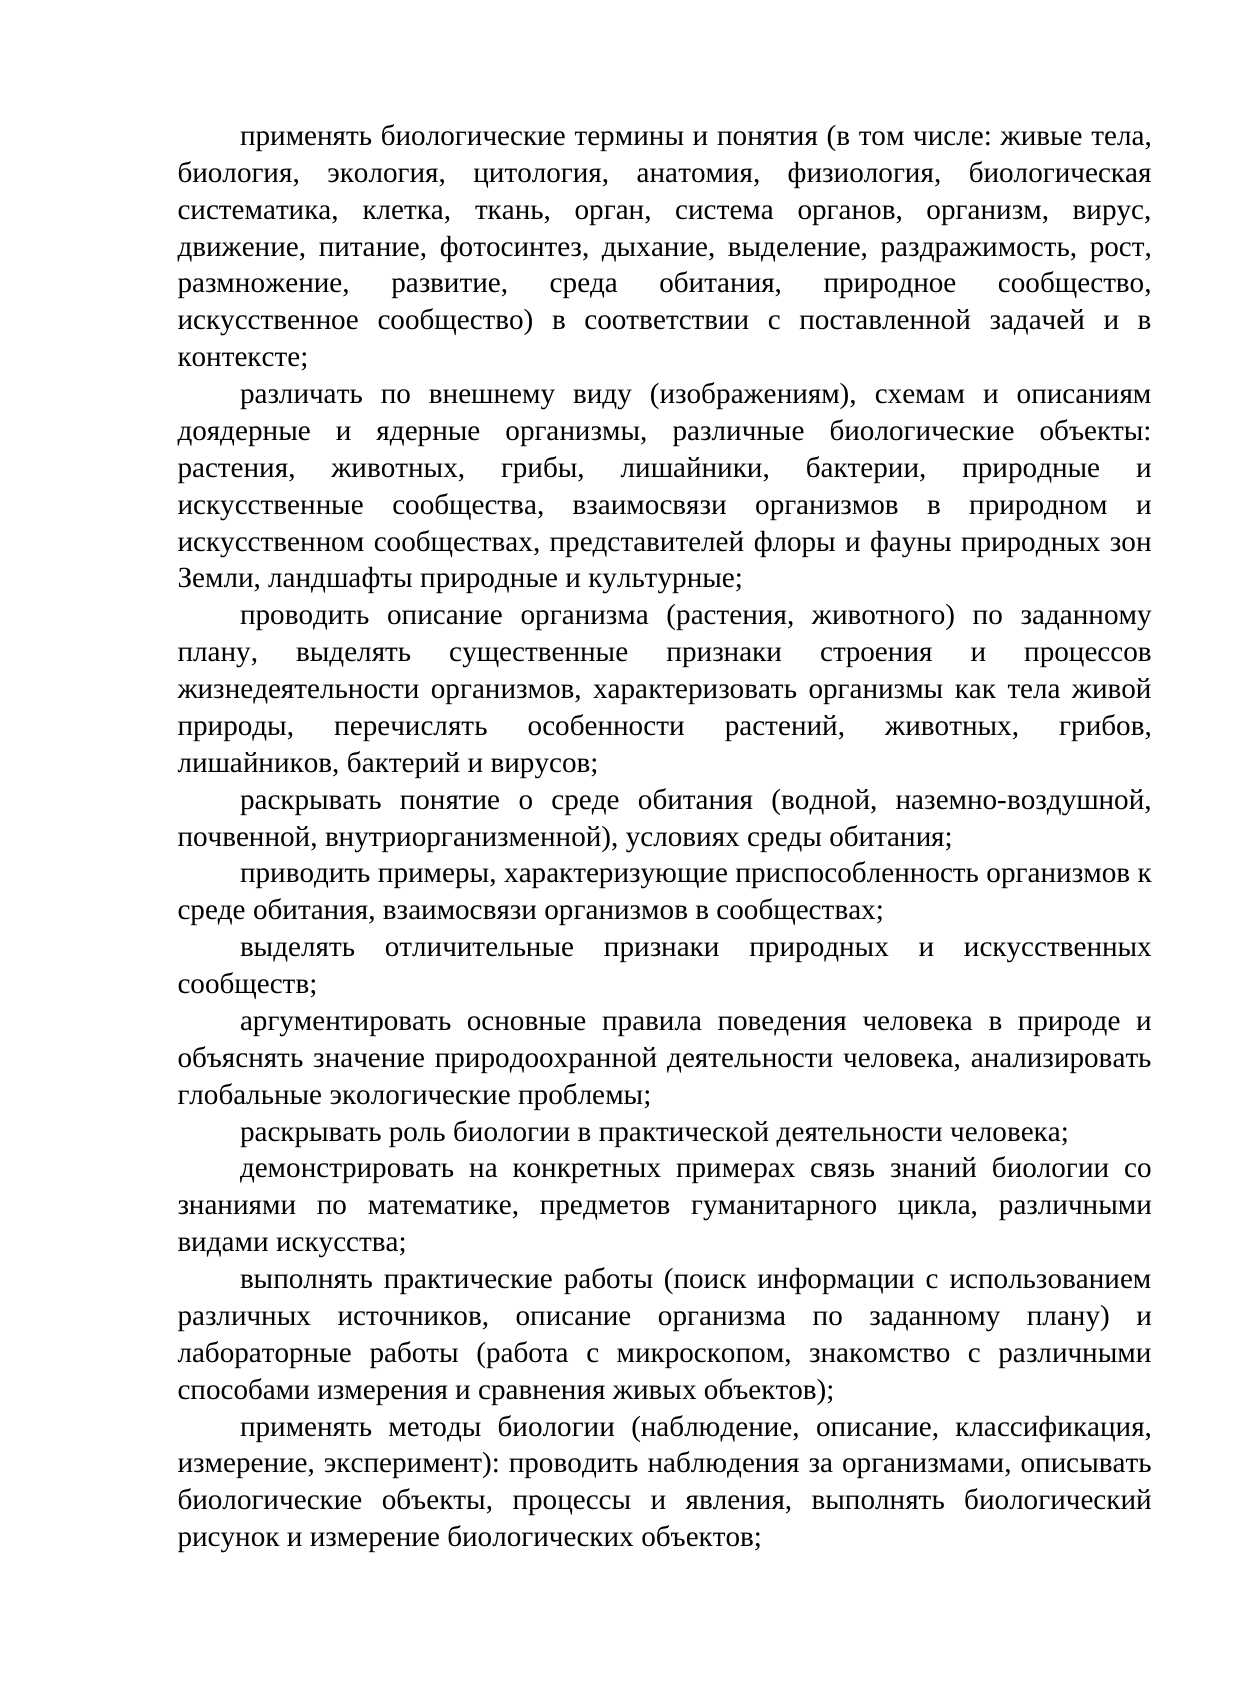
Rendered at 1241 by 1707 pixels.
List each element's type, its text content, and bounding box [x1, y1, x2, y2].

text выделять отличительные признаки природных и искусственных сообществ; [177, 929, 1152, 1000]
text применять биологические термины и понятия (в том числе: живые тела, биология, экология, цитология, анатомия, физиология, биологическая систематика, клетка, ткань, орган, система органов, организм, вирус, движение, питание, фотосинтез, дыхание, выделение, раздражимость, рост, размножение, развитие, среда обитания, природное сообщество, искусственное сообщество) в соответствии с поставленной задачей и в контексте; [177, 118, 1152, 373]
text выполнять практические работы (поиск информации с использованием различных источников, описание организма по заданному плану) и лабораторные работы (работа с микроскопом, знакомство с различными способами измерения и сравнения живых объектов); [177, 1261, 1152, 1405]
text проводить описание организма (растения, животного) по заданному плану, выделять существенные признаки строения и процессов жизнедеятельности организмов, характеризовать организмы как тела живой природы, перечислять особенности растений, животных, грибов, лишайников, бактерий и вирусов; [177, 597, 1152, 778]
text демонстрировать на конкретных примерах связь знаний биологии со знаниями по математике, предметов гуманитарного цикла, различными видами искусства; [177, 1151, 1152, 1258]
text различать по внешнему виду (изображениям), схемам и описаниям доядерные и ядерные организмы, различные биологические объекты: растения, животных, грибы, лишайники, бактерии, природные и искусственные сообщества, взаимосвязи организмов в природном и искусственном сообществах, представителей флоры и фауны природных зон Земли, ландшафты природные и культурные; [177, 376, 1152, 594]
text приводить примеры, характеризующие приспособленность организмов к среде обитания, взаимосвязи организмов в сообществах; [177, 856, 1152, 926]
text раскрывать роль биологии в практической деятельности человека; [177, 1114, 1152, 1147]
text применять методы биологии (наблюдение, описание, классификация, измерение, эксперимент): проводить наблюдения за организмами, описывать биологические объекты, процессы и явления, выполнять биологический рисунок и измерение биологических объектов; [177, 1409, 1152, 1553]
text раскрывать понятие о среде обитания (водной, наземно-воздушной, почвенной, внутриорганизменной), условиях среды обитания; [177, 782, 1152, 852]
text аргументировать основные правила поведения человека в природе и объяснять значение природоохранной деятельности человека, анализировать глобальные экологические проблемы; [177, 1003, 1152, 1110]
